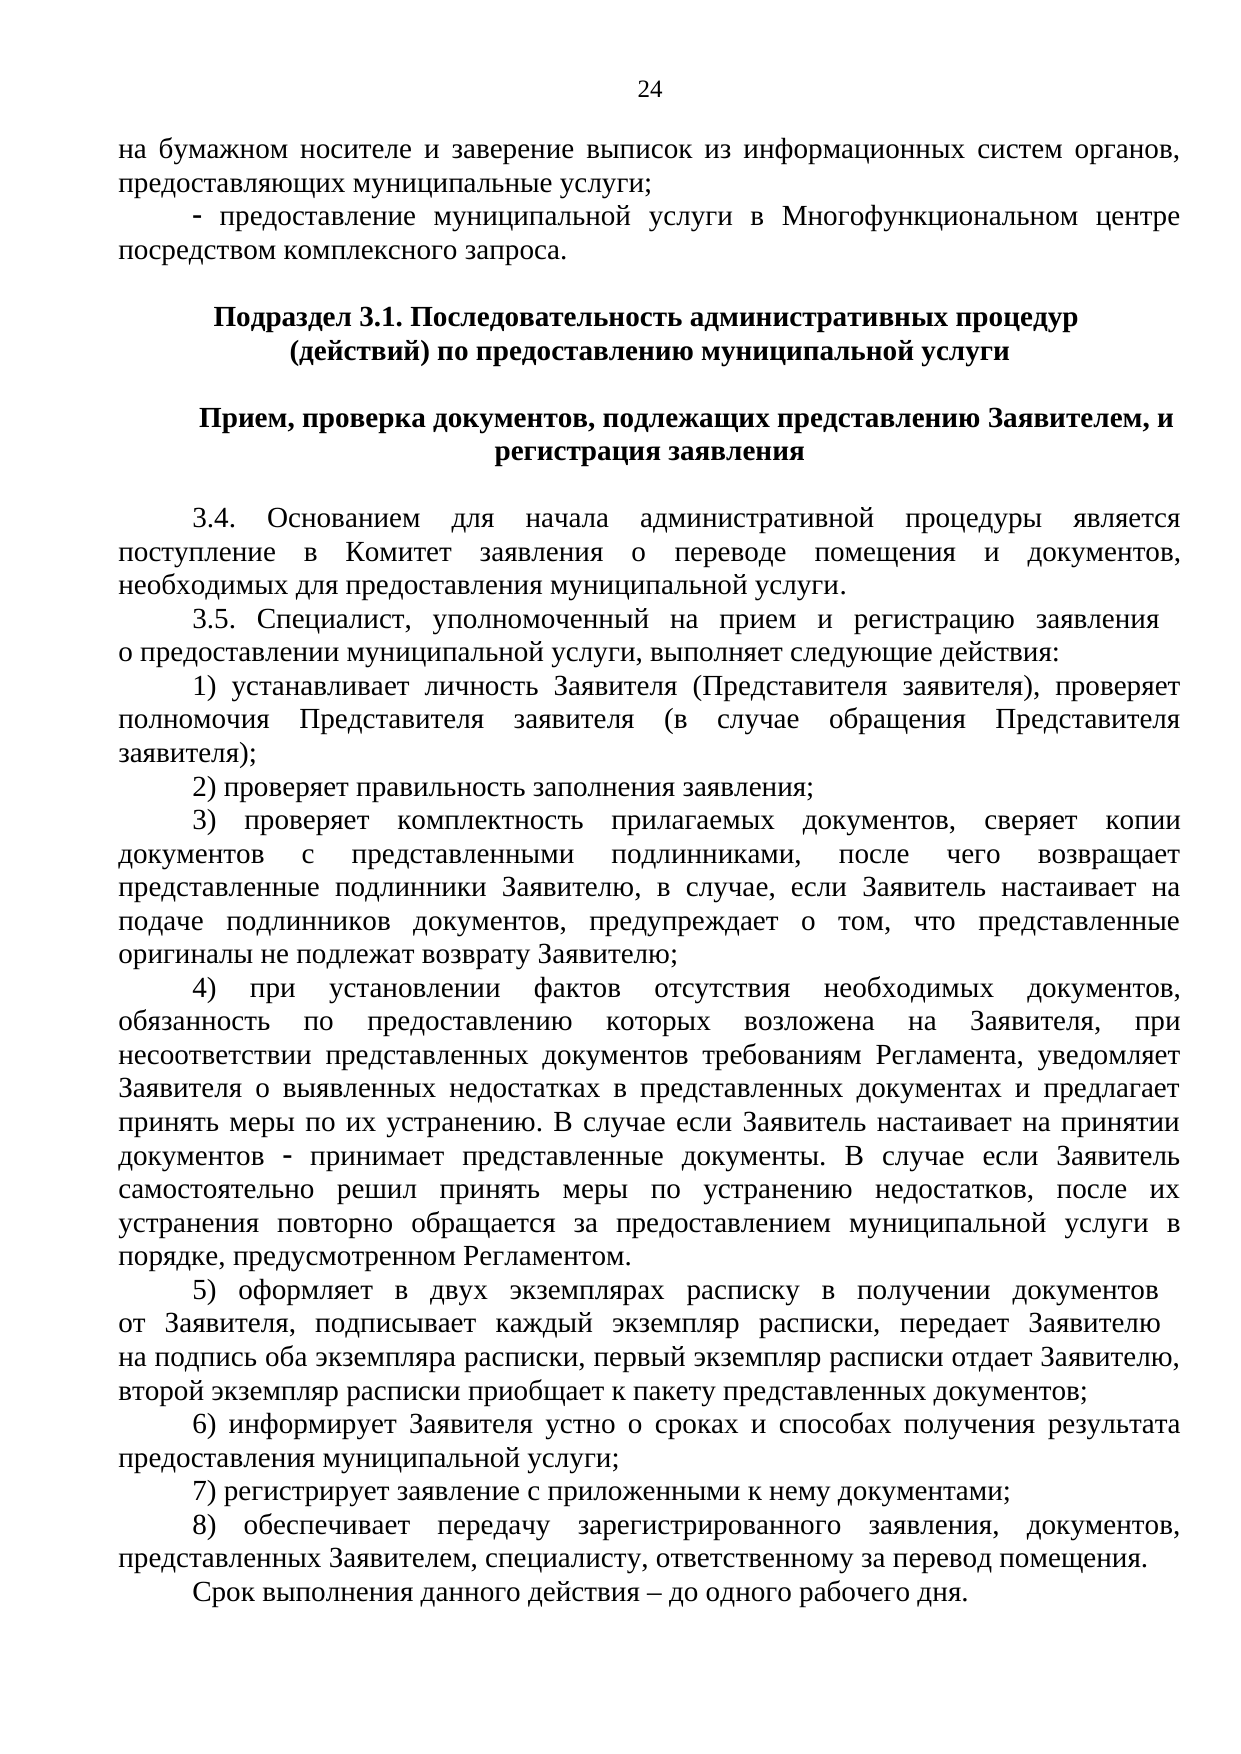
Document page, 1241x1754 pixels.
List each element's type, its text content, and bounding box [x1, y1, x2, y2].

text Подраздел 3.1. Последовательность административных процедур (действий) по предоставлению муниципальной услуги [118, 299, 1181, 366]
text Прием, проверка документов, подлежащих представлению Заявителем, и регистрация заявления [118, 400, 1181, 467]
list 3) проверяет комплектность прилагаемых документов, сверяет копии документов с представленными подлинниками, после чего возвращает представленные подлинники Заявителю, в случае, если Заявитель настаивает на подаче подлинников документов, предупреждает о том, что представленные оригиналы не подлежат возврату Заявителю; [118, 802, 1181, 970]
text 1) устанавливает личность Заявителя (Представителя заявителя), проверяет полномочия Представителя заявителя (в случае обращения Представителя заявителя); [118, 668, 1181, 769]
text 5) оформляет в двух экземплярах расписку в получении документов от Заявителя, подписывает каждый экземпляр расписки, передает Заявителю на подпись оба экземпляра расписки, первый экземпляр расписки отдает Заявителю, второй экземпляр расписки приобщает к пакету представленных документов; [118, 1272, 1181, 1406]
text 2) проверяет правильность заполнения заявления; [118, 769, 1181, 802]
list предоставление муниципальной услуги в Многофункциональном центре посредством комплексного запроса. [118, 198, 1181, 266]
text 4) при установлении фактов отсутствия необходимых документов, обязанность по предоставлению которых возложена на Заявителя, при несоответствии представленных документов требованиям Регламента, уведомляет Заявителя о выявленных недостатках в представленных документах и предлагает принять меры по их устранению. В случае если Заявитель настаивает на принятии документов принимает представленные документы. В случае если Заявитель самостоятельно решил принять меры по устранению недостатков, после их устранения повторно обращается за предоставлением муниципальной услуги в порядке, предусмотренном Регламентом. [118, 970, 1181, 1272]
text 3.4. Основанием для начала административной процедуры является поступление в Комитет заявления о переводе помещения и документов, необходимых для предоставления муниципальной услуги. [118, 500, 1181, 601]
text Срок выполнения данного действия – до одного рабочего дня. [118, 1574, 1181, 1607]
text 7) регистрирует заявление с приложенными к нему документами; [118, 1473, 1181, 1507]
text 3.5. Специалист, уполномоченный на прием и регистрацию заявления о предоставлении муниципальной услуги, выполняет следующие действия: [118, 601, 1181, 668]
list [118, 131, 1181, 198]
text 8) обеспечивает передачу зарегистрированного заявления, документов, представленных Заявителем, специалисту, ответственному за перевод помещения. [118, 1507, 1181, 1574]
text 6) информирует Заявителя устно о сроках и способах получения результата предоставления муниципальной услуги; [118, 1406, 1181, 1473]
